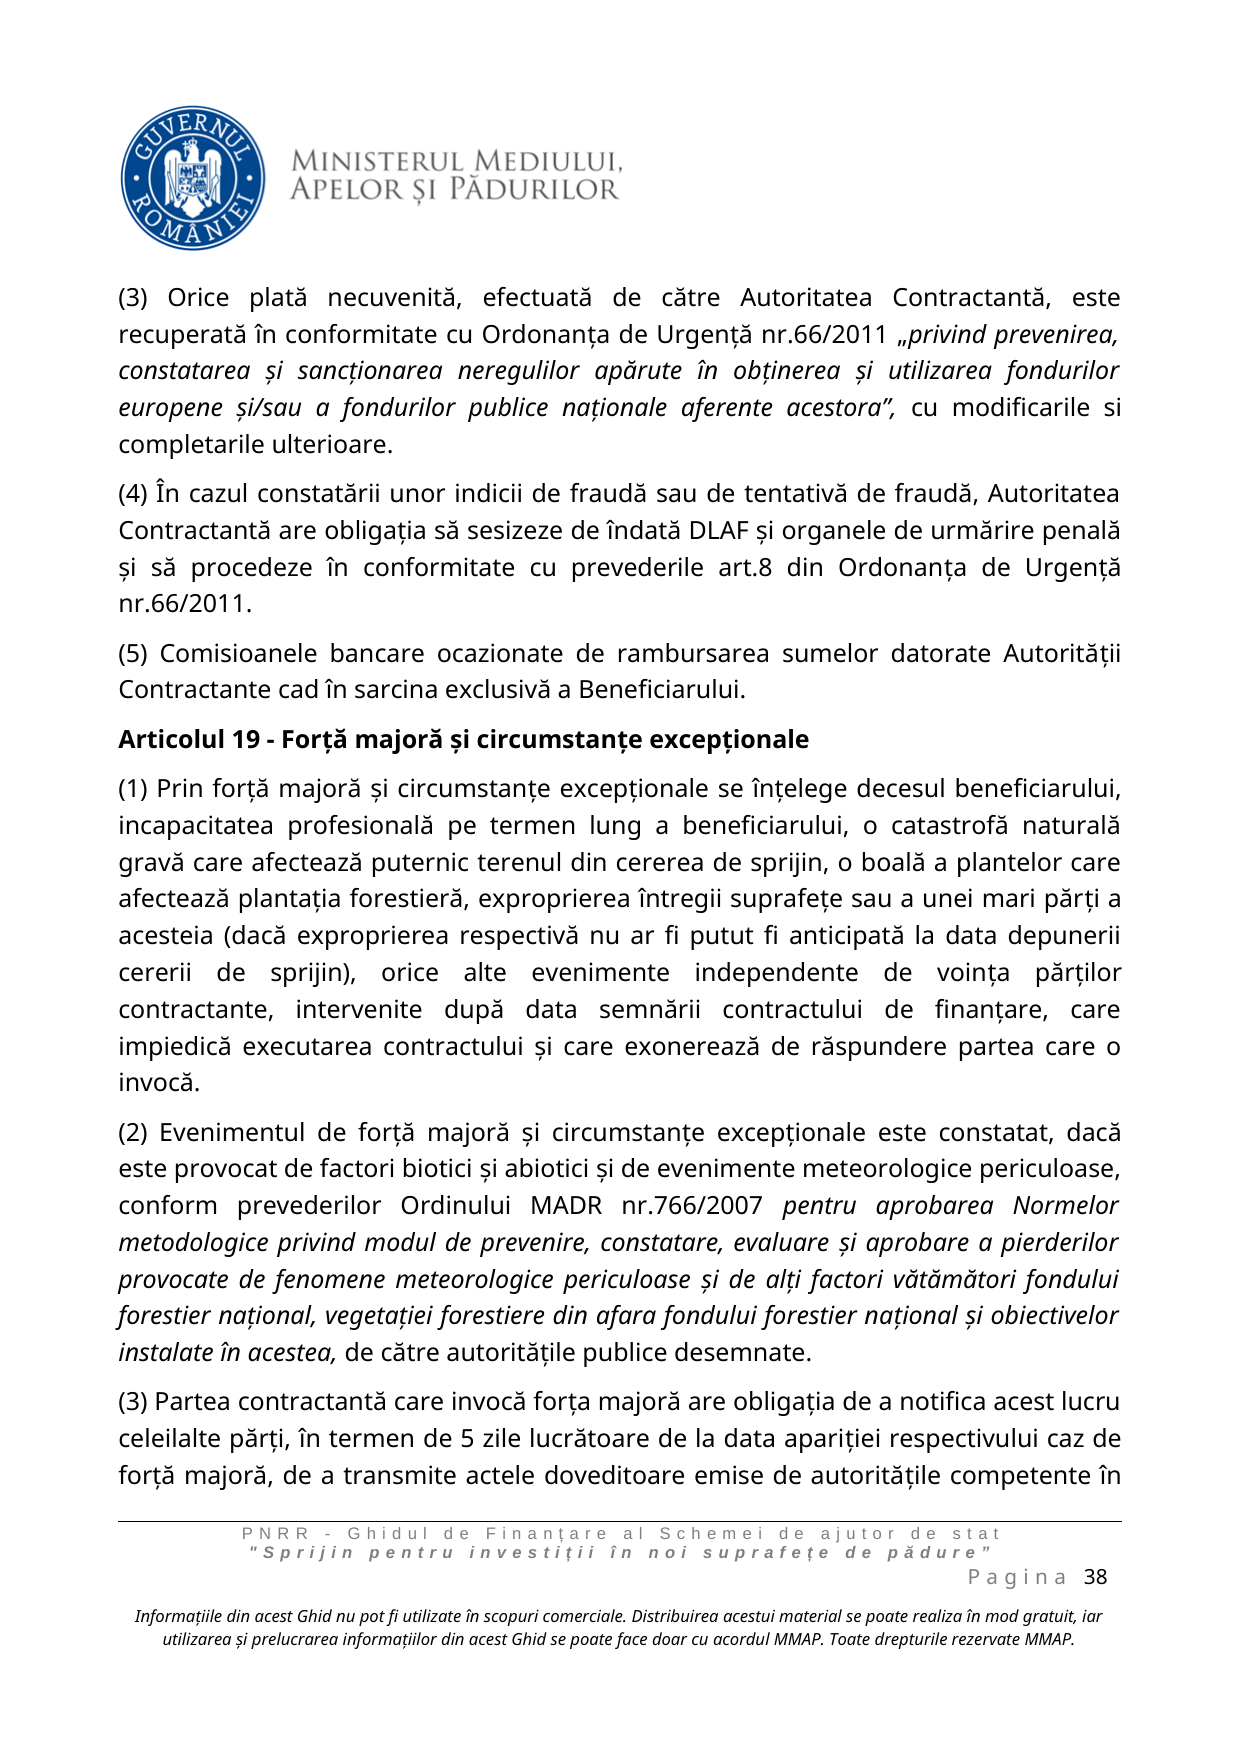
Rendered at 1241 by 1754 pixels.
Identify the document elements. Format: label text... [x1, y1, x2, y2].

text (5) Comisioanele bancare ocazionate de rambursarea sumelor datorate Autorităţii Contractante cad în sarcina exclusivă a Beneficiarului. [118, 635, 1122, 706]
text (1) Prin forţă majoră şi circumstanţe excepţionale se înțelege decesul beneficiarului, incapacitatea profesională pe termen lung a beneficiarului, o catastrofă naturală gravă care afectează puternic terenul din cererea de sprijin, o boală a plantelor care afectează plantația forestieră, exproprierea întregii suprafețe sau a unei mari părţi a acesteia (dacă exproprierea respectivă nu ar fi putut fi anticipată la data depunerii cererii de sprijin), orice alte evenimente independente de voinţa părţilor contractante, intervenite după data semnării contractului de finanțare, care impiedică executarea contractului şi care exonerează de răspundere partea care o invocă. [118, 771, 1122, 1099]
text (3) Orice plată necuvenită, efectuată de către Autoritatea Contractantă, este recuperată în conformitate cu Ordonanţa de Urgenţă nr.66/2011 „privind prevenirea, constatarea şi sancţionarea neregulilor apărute în obţinerea şi utilizarea fondurilor europene şi/sau a fondurilor publice naţionale aferente acestora”, cu modificarile si completarile ulterioare. [118, 279, 1122, 461]
picture [118, 103, 649, 251]
text (2) Evenimentul de forţă majoră şi circumstanţe excepţionale este constatat, dacă este provocat de factori biotici și abiotici și de evenimente meteorologice periculoase, conform prevederilor Ordinului MADR nr.766/2007 pentru aprobarea Normelor metodologice privind modul de prevenire, constatare, evaluare şi aprobare a pierderilor provocate de fenomene meteorologice periculoase şi de alţi factori vătămători fondului forestier naţional, vegetaţiei forestiere din afara fondului forestier naţional şi obiectivelor instalate în acestea, de către autorităţile publice desemnate. [118, 1114, 1122, 1369]
text Articolul 19 - Forţă majoră şi circumstanţe excepţionale [118, 721, 1122, 756]
text (4) În cazul constatării unor indicii de fraudă sau de tentativă de fraudă, Autoritatea Contractantă are obligaţia să sesizeze de îndată DLAF şi organele de urmărire penală şi să procedeze în conformitate cu prevederile art.8 din Ordonanţa de Urgenţă nr.66/2011. [118, 476, 1122, 620]
